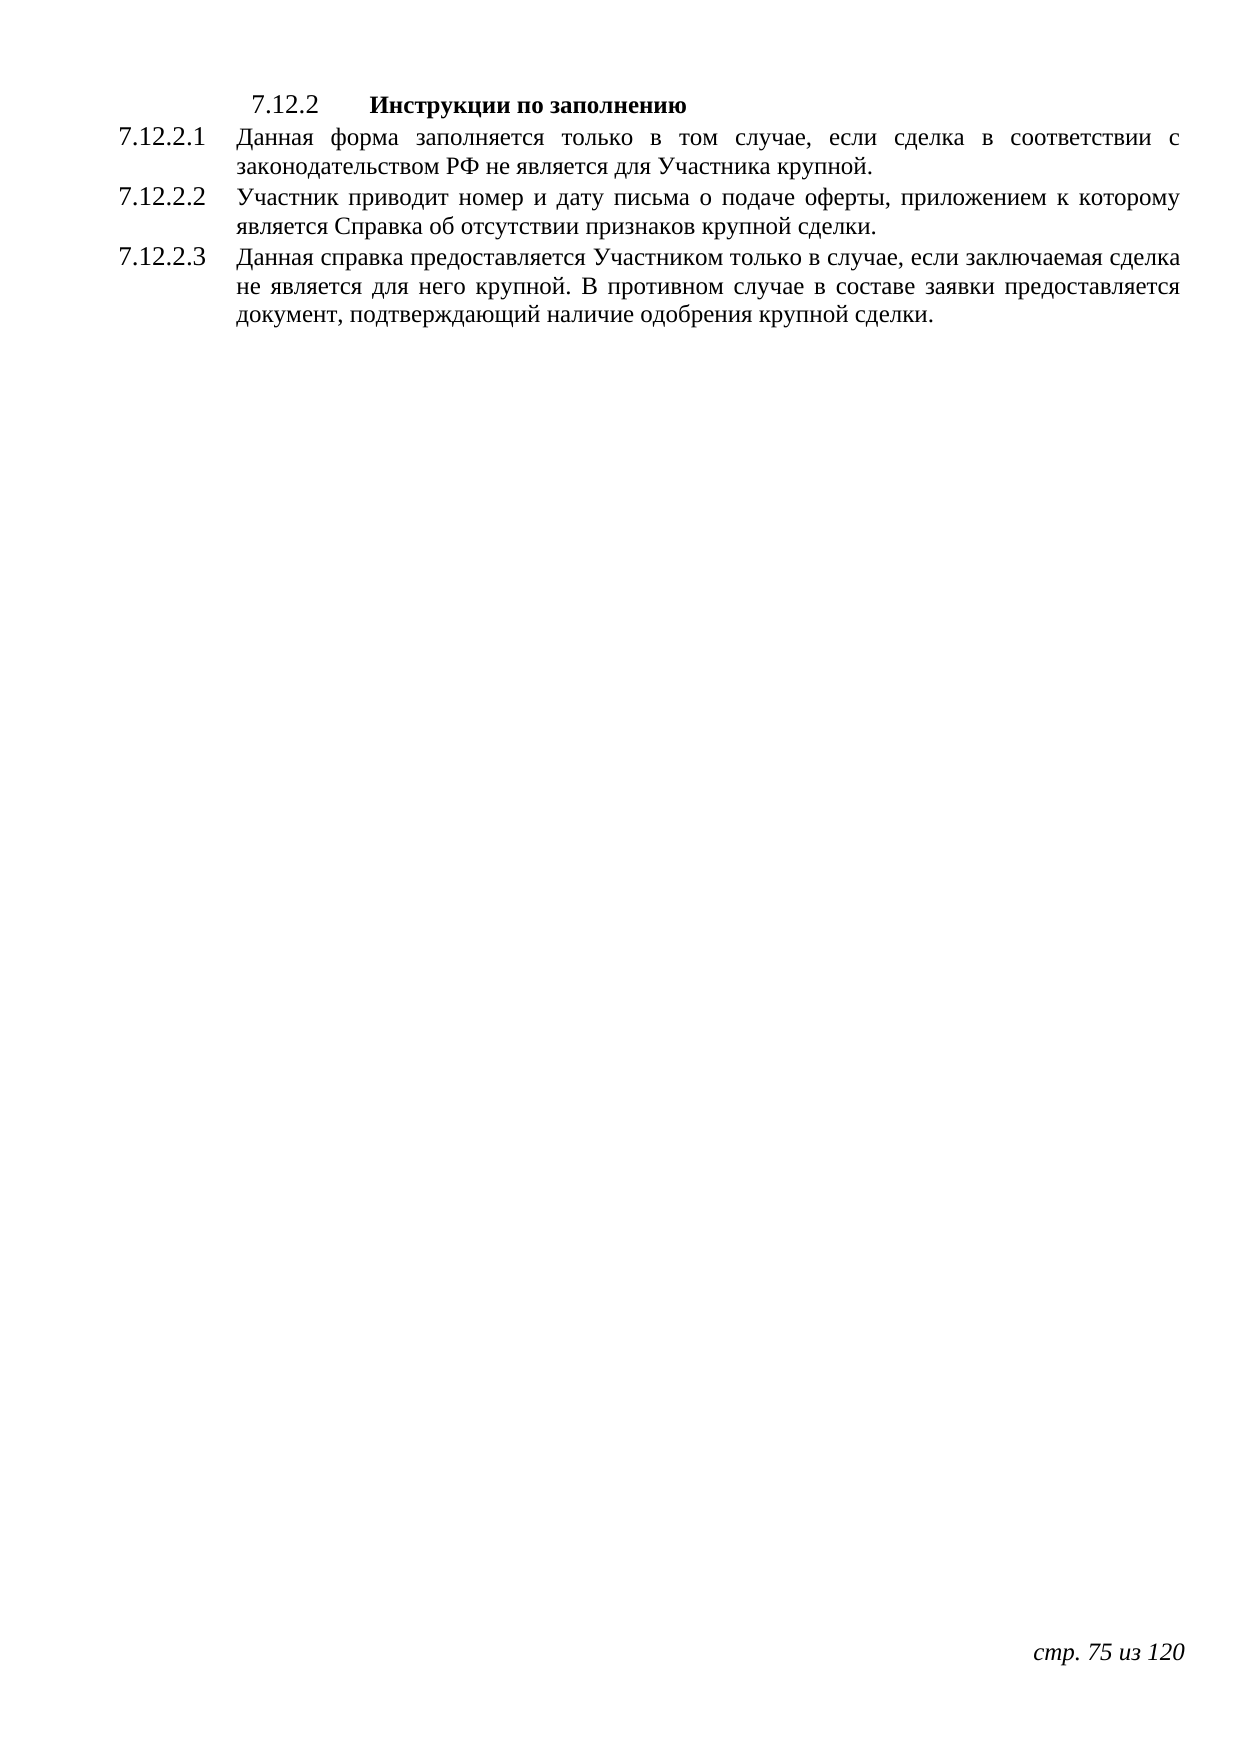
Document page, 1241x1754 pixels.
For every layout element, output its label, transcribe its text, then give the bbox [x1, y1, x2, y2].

list Участник приводит номер и дату письма о подаче оферты, приложением к которому является Справка об отсутствии признаков крупной сделки. [118, 180, 1181, 239]
list Инструкции по заполнению [251, 89, 1181, 120]
list Данная справка предоставляется Участником только в случае, если заключаемая сделка не является для него крупной. В противном случае в составе заявки предоставляется документ, подтверждающий наличие одобрения крупной сделки. [118, 239, 1181, 328]
list Данная форма заполняется только в том случае, если сделка в соответствии с законодательством РФ не является для Участника крупной. [118, 120, 1181, 180]
